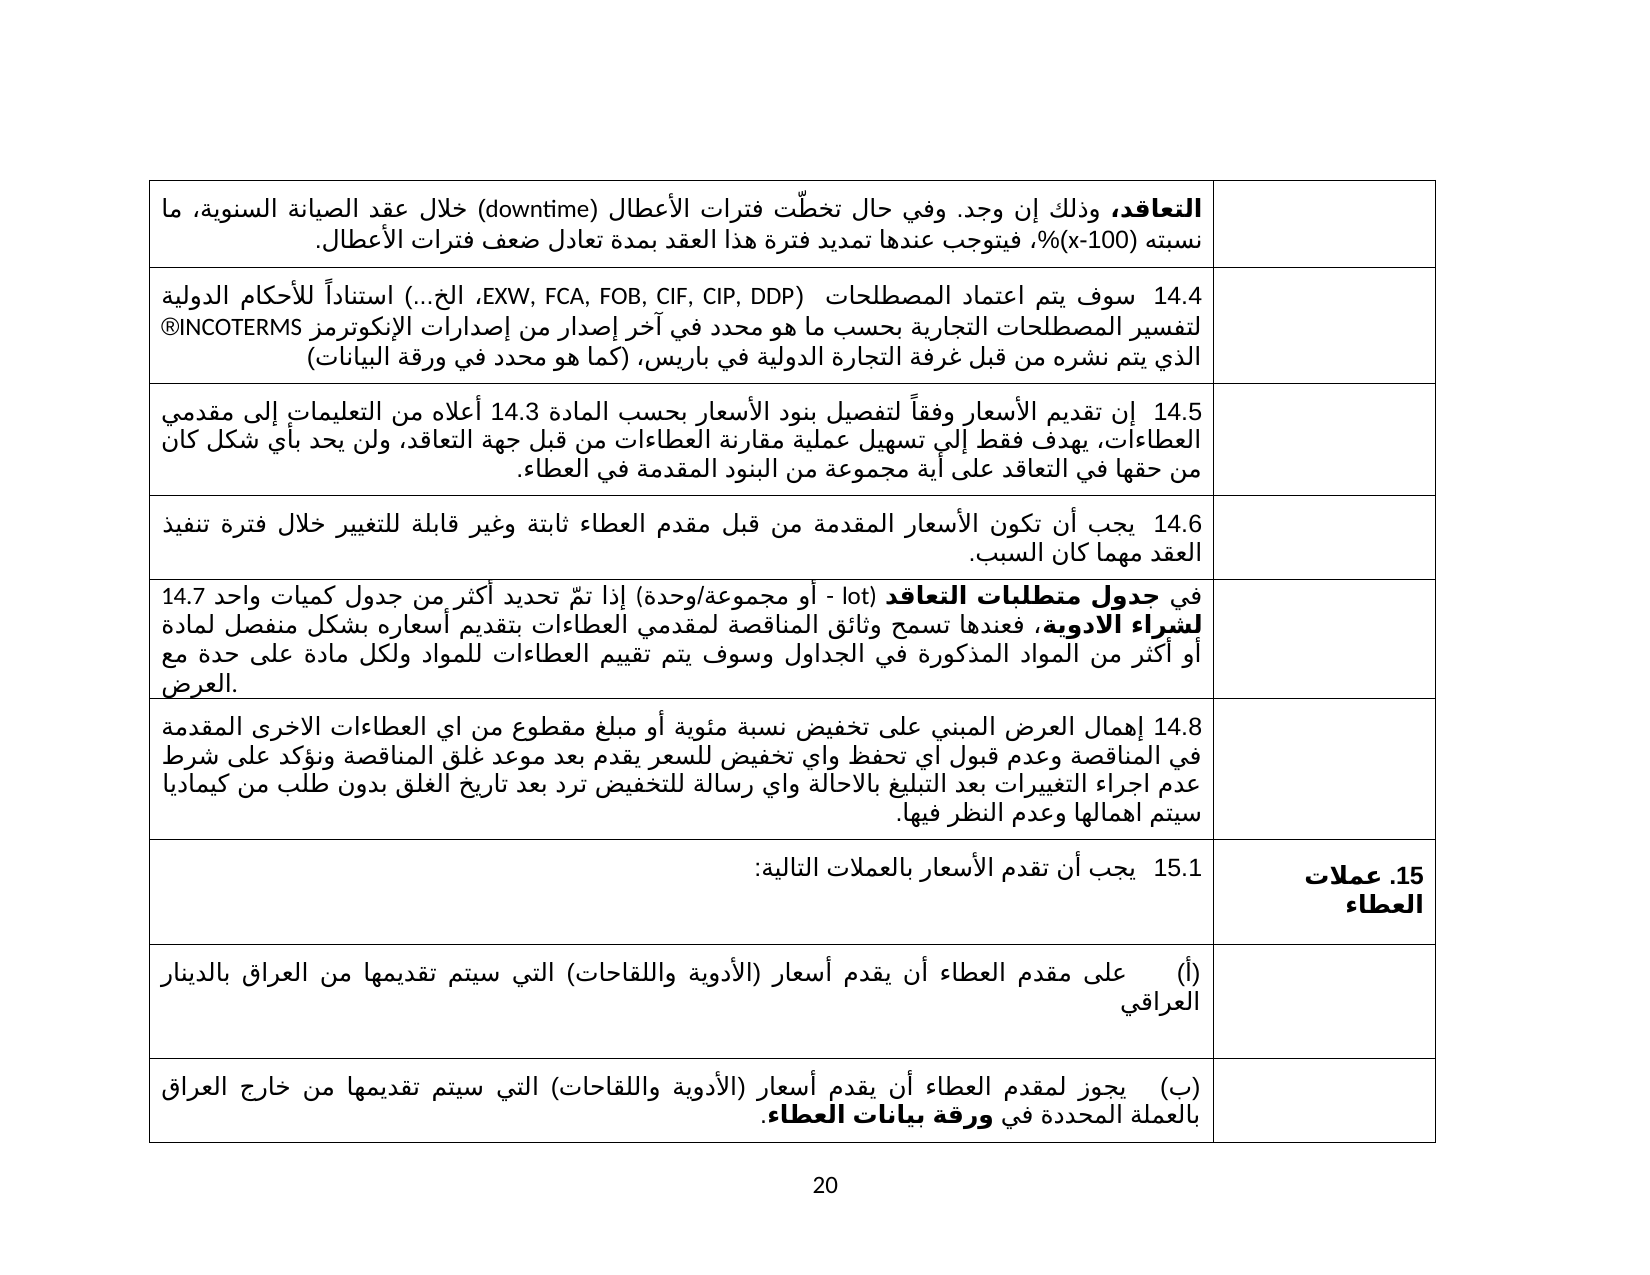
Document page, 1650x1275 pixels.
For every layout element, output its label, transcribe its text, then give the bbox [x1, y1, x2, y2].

table_cell (أ) على مقدم العطاء أن يقدم أسعار (الأدوية واللقاحات) التي سيتم تقديمها من العراق بالدينار العراقي [150, 945, 1213, 1058]
table_cell [1214, 580, 1435, 698]
table_cell 14.7 إذا تمّ تحديد أكثر من جدول كميات واحد (أو مجموعة/وحدة - lot) في جدول متطلبات التعاقد لشراء الادوية، فعندها تسمح وثائق المناقصة لمقدمي العطاءات بتقديم أسعاره بشكل منفصل لمادة أو أكثر من المواد المذكورة في الجداول وسوف يتم تقييم العطاءات للمواد ولكل مادة على حدة مع العرض. [150, 580, 1213, 698]
table_cell [1214, 1059, 1435, 1142]
table_cell [1214, 945, 1435, 1058]
table_cell 15.1 يجب أن تقدم الأسعار بالعملات التالية: [150, 840, 1213, 944]
table_cell [1214, 496, 1435, 579]
table_cell [1214, 384, 1435, 495]
table_cell 15. عملات العطاء [1214, 840, 1435, 944]
table_cell [1214, 268, 1435, 383]
table_cell [1214, 181, 1435, 267]
table_cell (ب) يجوز لمقدم العطاء أن يقدم أسعار (الأدوية واللقاحات) التي سيتم تقديمها من خارج العراق بالعملة المحددة في ورقة بيانات العطاء. [150, 1059, 1213, 1142]
table_cell 14.6 يجب أن تكون الأسعار المقدمة من قبل مقدم العطاء ثابتة وغير قابلة للتغيير خلال فترة تنفيذ العقد مهما كان السبب. [150, 496, 1213, 579]
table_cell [150, 181, 1213, 267]
table_cell [1214, 699, 1435, 839]
table_cell 14.8 إهمال العرض المبني على تخفيض نسبة مئوية أو مبلغ مقطوع من اي العطاءات الاخرى المقدمة في المناقصة وعدم قبول اي تحفظ واي تخفيض للسعر يقدم بعد موعد غلق المناقصة ونؤكد على شرط عدم اجراء التغييرات بعد التبليغ بالاحالة واي رسالة للتخفيض ترد بعد تاريخ الغلق بدون طلب من كيماديا سيتم اهمالها وعدم النظر فيها. [150, 699, 1213, 839]
table_cell 14.4 سوف يتم اعتماد المصطلحات (EXW, FCA, FOB, CIF, CIP, DDP، الخ...) استناداً للأحكام الدولية لتفسير المصطلحات التجارية بحسب ما هو محدد في آخر إصدار من إصدارات الإنكوترمز INCOTERMS® الذي يتم نشره من قبل غرفة التجارة الدولية في باريس، (كما هو محدد في ورقة البيانات) [150, 268, 1213, 383]
table_cell 14.5 إن تقديم الأسعار وفقاً لتفصيل بنود الأسعار بحسب المادة 14.3 أعلاه من التعليمات إلى مقدمي العطاءات، يهدف فقط إلى تسهيل عملية مقارنة العطاءات من قبل جهة التعاقد، ولن يحد بأي شكل كان من حقها في التعاقد على أية مجموعة من البنود المقدمة في العطاء. [150, 384, 1213, 495]
